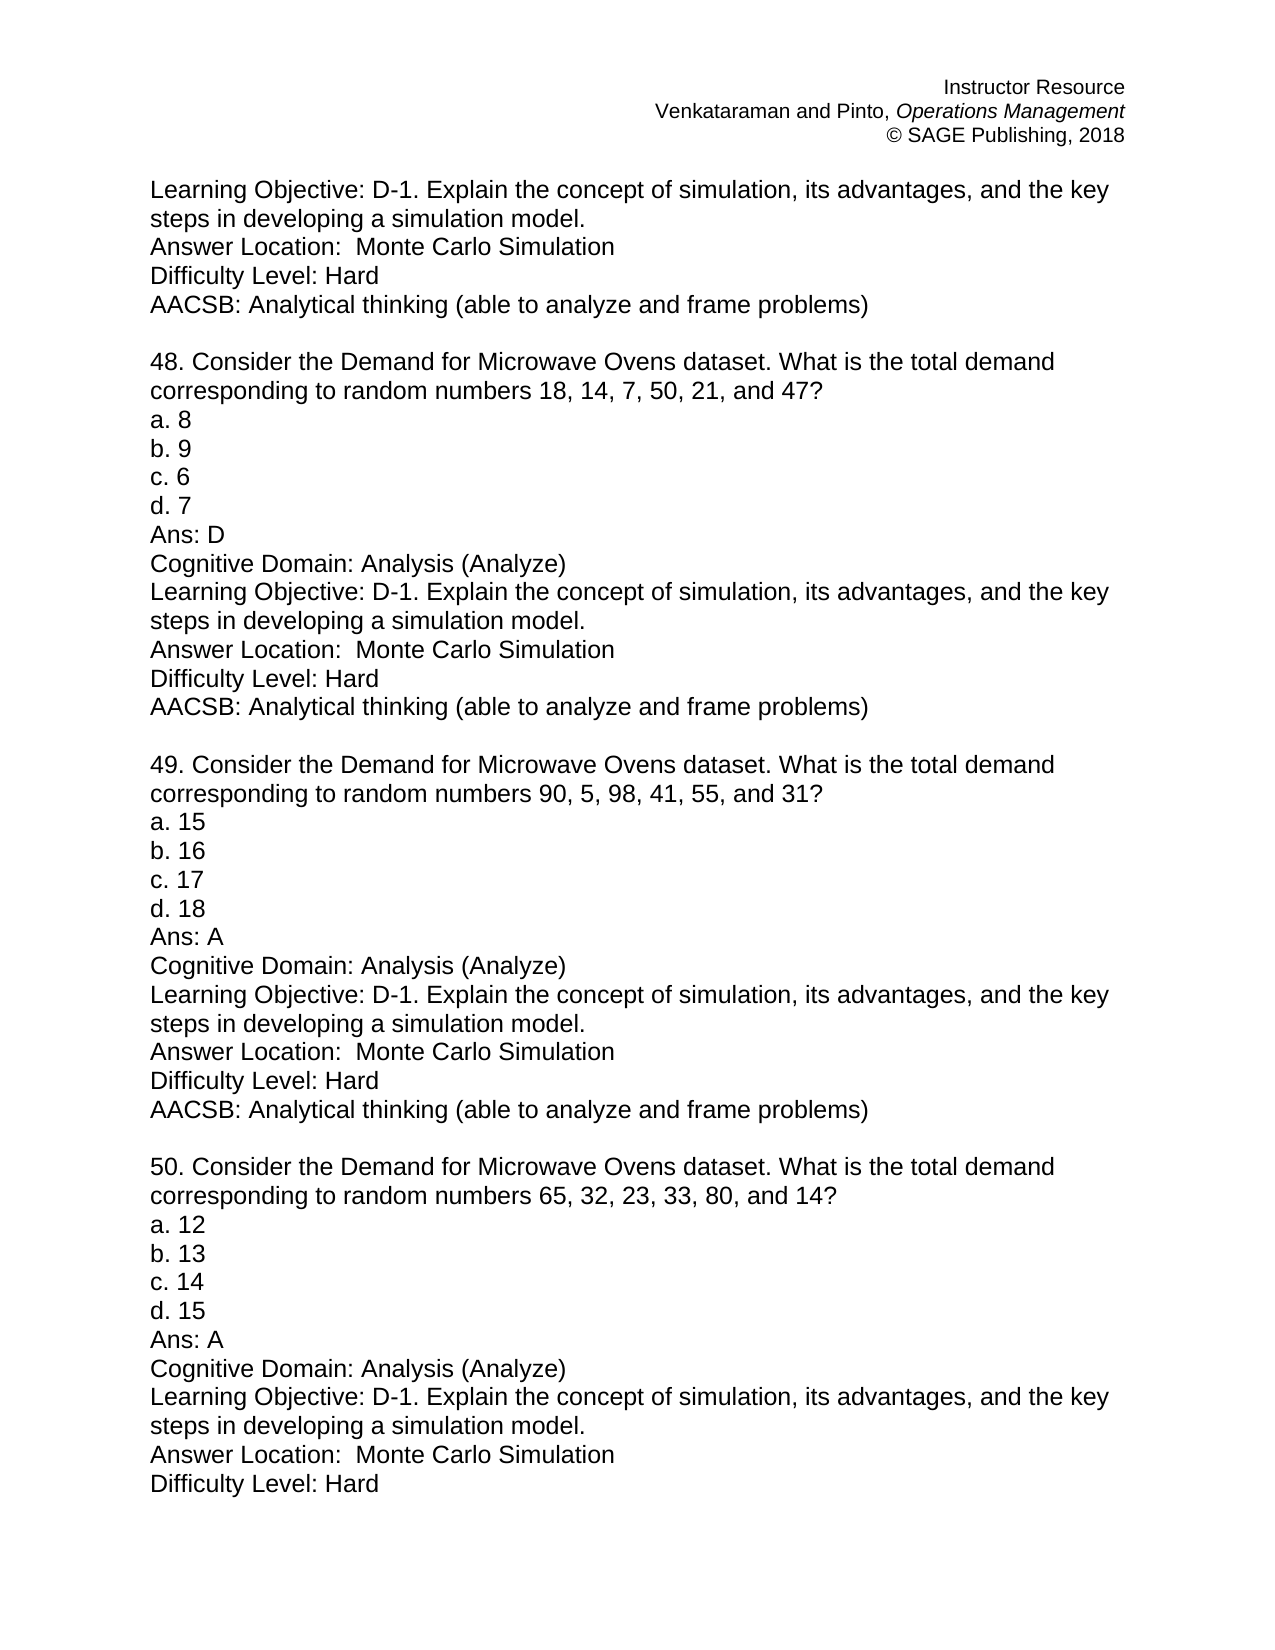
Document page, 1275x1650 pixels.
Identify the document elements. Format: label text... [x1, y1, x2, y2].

text b. 13 [150, 1239, 1125, 1267]
text b. 9 [150, 434, 1125, 462]
text AACSB: Analytical thinking (able to analyze and frame problems) [150, 692, 1125, 721]
text 50. Consider the Demand for Microwave Ovens dataset. What is the total demand corresponding to random numbers 65, 32, 23, 33, 80, and 14? [150, 1152, 1125, 1210]
text a. 15 [150, 807, 1125, 836]
text a. 12 [150, 1210, 1125, 1239]
text Difficulty Level: Hard [150, 1469, 1125, 1497]
text Difficulty Level: Hard [150, 1066, 1125, 1095]
text d. 7 [150, 491, 1125, 520]
text c. 6 [150, 462, 1125, 491]
text b. 16 [150, 836, 1125, 865]
text Difficulty Level: Hard [150, 261, 1125, 290]
text d. 15 [150, 1296, 1125, 1325]
text d. 18 [150, 894, 1125, 922]
text Cognitive Domain: Analysis (Analyze) [150, 549, 1125, 577]
text AACSB: Analytical thinking (able to analyze and frame problems) [150, 290, 1125, 319]
text Answer Location: Monte Carlo Simulation [150, 1037, 1125, 1066]
text Difficulty Level: Hard [150, 664, 1125, 692]
text 48. Consider the Demand for Microwave Ovens dataset. What is the total demand corresponding to random numbers 18, 14, 7, 50, 21, and 47? [150, 347, 1125, 405]
text Answer Location: Monte Carlo Simulation [150, 635, 1125, 664]
text Learning Objective: D-1. Explain the concept of simulation, its advantages, and the key steps in developing a simulation model. [150, 577, 1125, 635]
text Learning Objective: D-1. Explain the concept of simulation, its advantages, and the key steps in developing a simulation model. [150, 1382, 1125, 1440]
text Cognitive Domain: Analysis (Analyze) [150, 951, 1125, 980]
text Cognitive Domain: Analysis (Analyze) [150, 1354, 1125, 1382]
text Learning Objective: D-1. Explain the concept of simulation, its advantages, and the key steps in developing a simulation model. [150, 175, 1125, 232]
text a. 8 [150, 405, 1125, 434]
text Ans: A [150, 1325, 1125, 1354]
text c. 17 [150, 865, 1125, 894]
text Ans: A [150, 922, 1125, 951]
text c. 14 [150, 1267, 1125, 1296]
text Answer Location: Monte Carlo Simulation [150, 232, 1125, 261]
text AACSB: Analytical thinking (able to analyze and frame problems) [150, 1095, 1125, 1124]
text 49. Consider the Demand for Microwave Ovens dataset. What is the total demand corresponding to random numbers 90, 5, 98, 41, 55, and 31? [150, 750, 1125, 807]
text Answer Location: Monte Carlo Simulation [150, 1440, 1125, 1469]
text Learning Objective: D-1. Explain the concept of simulation, its advantages, and the key steps in developing a simulation model. [150, 980, 1125, 1037]
text Ans: D [150, 520, 1125, 549]
